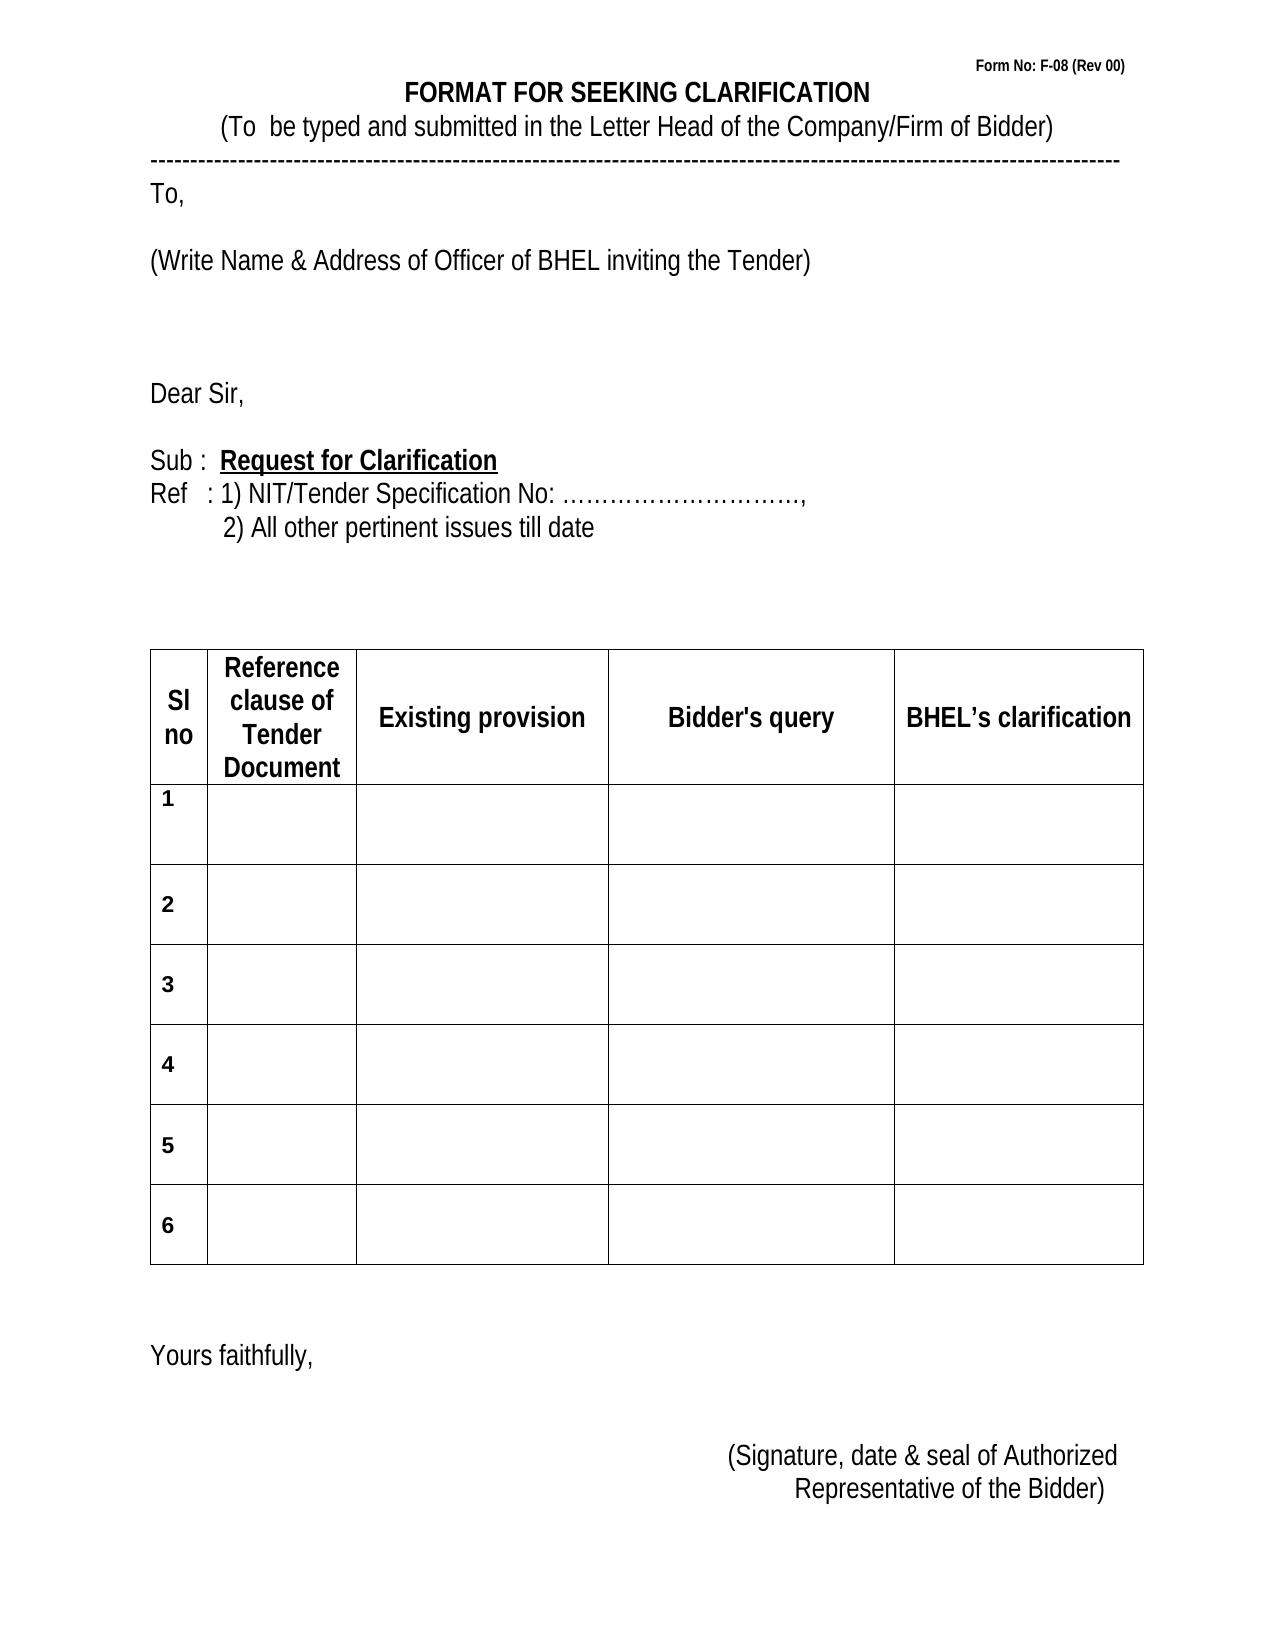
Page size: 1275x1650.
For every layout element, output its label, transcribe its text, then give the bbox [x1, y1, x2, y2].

table_cell [895, 1185, 1143, 1264]
table_cell [895, 1025, 1143, 1104]
table_cell [609, 865, 894, 944]
table_cell [357, 945, 608, 1024]
table_cell [609, 1105, 894, 1184]
table_cell 5 [151, 1105, 207, 1184]
table_cell [357, 785, 608, 864]
subtitle Form No: F-08 (Rev 00) [150, 56, 1125, 75]
text Yours faithfully, [150, 1338, 1118, 1371]
table_cell [208, 785, 356, 864]
table_cell [895, 945, 1143, 1024]
table_cell [208, 1105, 356, 1184]
table_header Reference clause of Tender Document [208, 650, 356, 784]
text Ref : 1) NIT/Tender Specification No: …………………………, [150, 477, 1125, 510]
table_cell [357, 865, 608, 944]
text To, [150, 176, 1125, 209]
text Sub : Request for Clarification [150, 443, 1125, 477]
table_cell [208, 1185, 356, 1264]
text -------------------------------------------------------------------------------------------------------------------------- [150, 142, 1125, 176]
text Representative of the Bidder) [150, 1471, 1118, 1505]
table_cell [357, 1185, 608, 1264]
table_cell [208, 1025, 356, 1104]
table_cell [609, 1025, 894, 1104]
table_header Bidder's query [609, 650, 894, 784]
table_cell [357, 1025, 608, 1104]
table_header Sl no [151, 650, 207, 784]
table_cell [208, 945, 356, 1024]
text Dear Sir, [150, 376, 1125, 410]
table_cell [609, 1185, 894, 1264]
table_cell 2 [151, 865, 207, 944]
table_header Existing provision [357, 650, 608, 784]
table_cell [609, 785, 894, 864]
text (Write Name & Address of Officer of BHEL inviting the Tender) [150, 243, 1125, 276]
table_cell [609, 945, 894, 1024]
table_cell [208, 865, 356, 944]
table_cell 6 [151, 1185, 207, 1264]
table_cell [895, 1105, 1143, 1184]
text 2) All other pertinent issues till date [150, 510, 1125, 543]
text (Signature, date & seal of Authorized [150, 1438, 1118, 1471]
table_cell [895, 785, 1143, 864]
table_cell [895, 865, 1143, 944]
subtitle FORMAT FOR SEEKING CLARIFICATION [150, 75, 1125, 109]
table_cell 4 [151, 1025, 207, 1104]
text (To be typed and submitted in the Letter Head of the Company/Firm of Bidder) [150, 109, 1125, 142]
table_cell 3 [151, 945, 207, 1024]
table_cell [357, 1105, 608, 1184]
table_cell 1 [151, 785, 207, 864]
table_header BHEL’s clarification [895, 650, 1143, 784]
